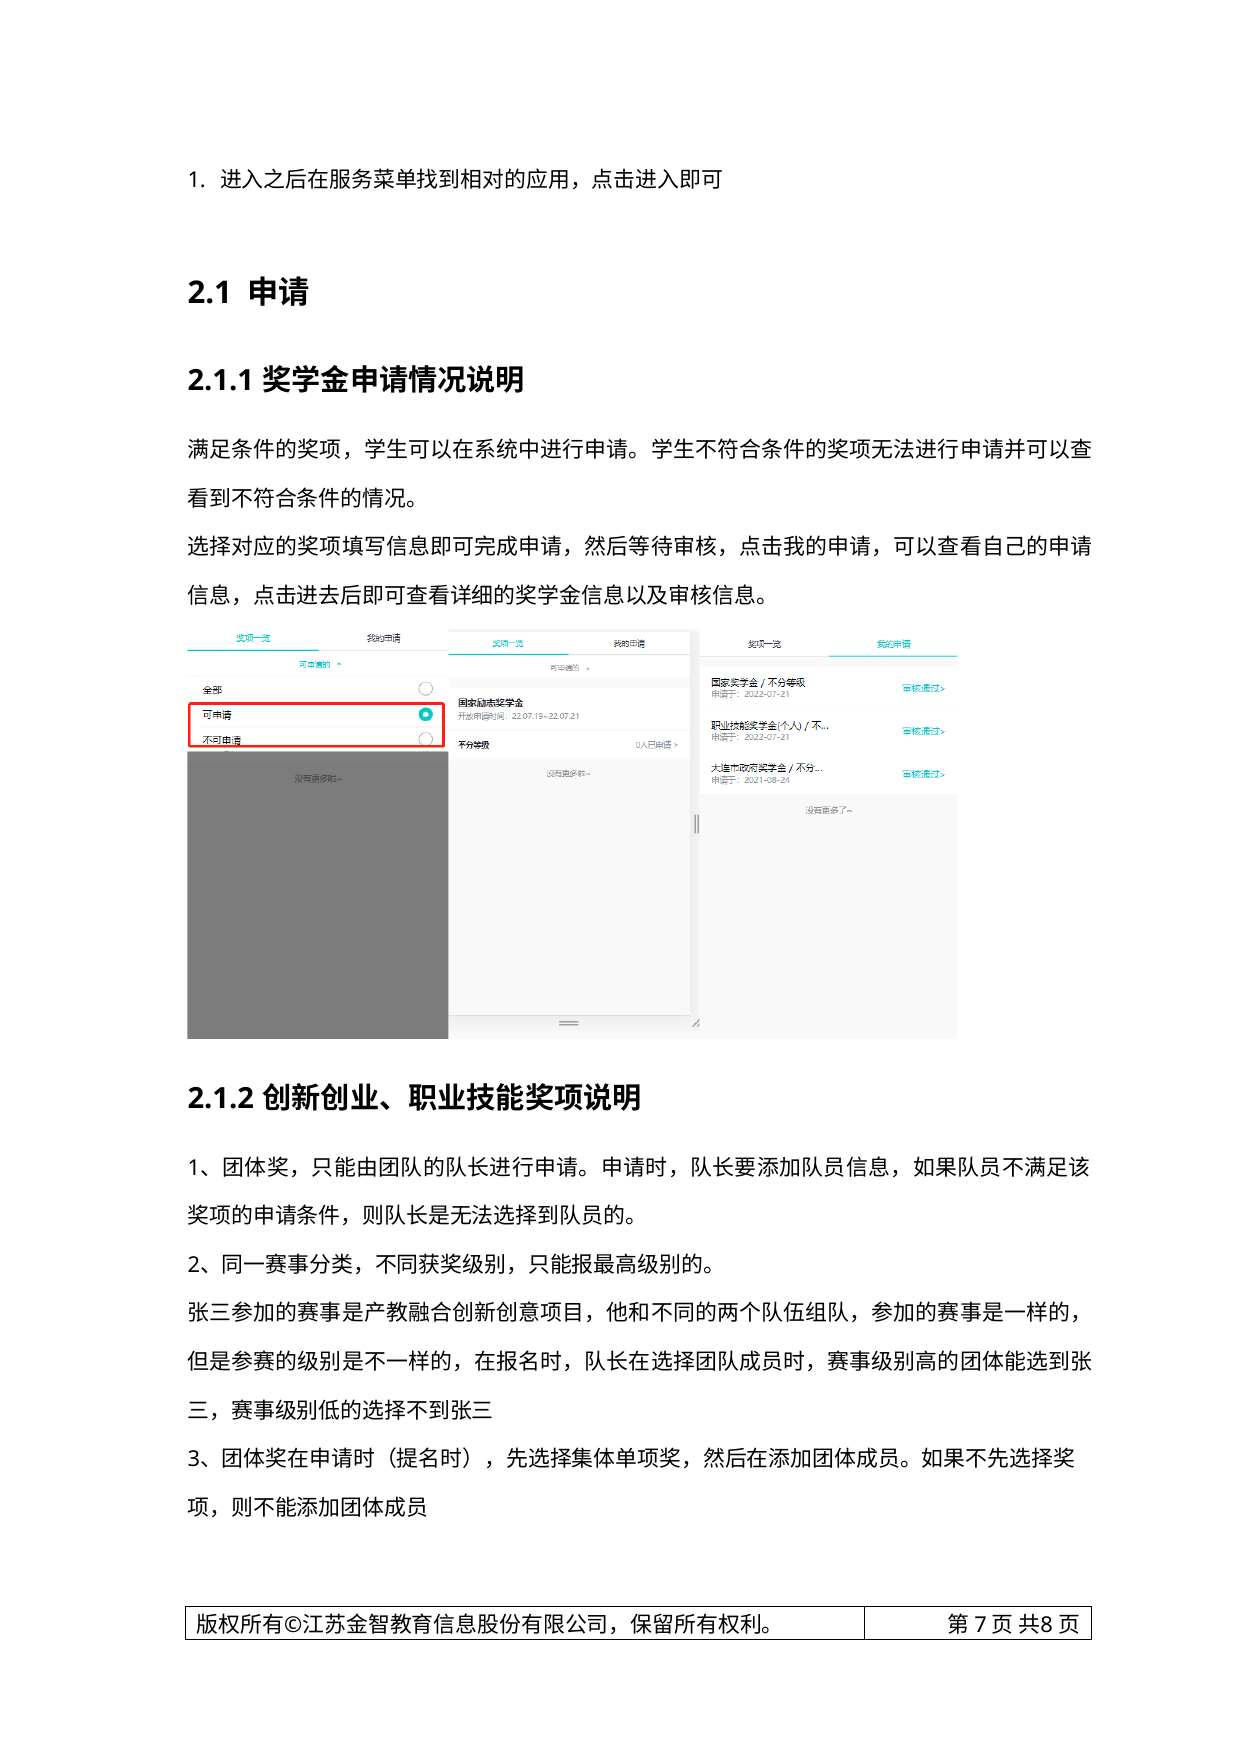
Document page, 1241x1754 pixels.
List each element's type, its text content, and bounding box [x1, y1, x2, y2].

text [187, 1441, 1094, 1522]
text 选择对应的奖项填写信息即可完成申请，然后等待审核，点击我的申请，可以查看自己的申请信息，点击进去后即可查看详细的奖学金信息以及审核信息。 [187, 529, 1094, 610]
list 张三参加的赛事是产教融合创新创意项目，他和不同的两个队伍组队，参加的赛事是一样的，但是参赛的级别是不一样的，在报名时，队长在选择团队成员时，赛事级别高的团体能选到张三，赛事级别低的选择不到张三 [187, 1295, 1094, 1425]
subtitle 奖学金申请情况说明 [187, 345, 1094, 410]
subtitle 创新创业、职业技能奖项说明 [187, 1063, 1094, 1128]
list 进入之后在服务菜单找到相对的应用，点击进入即可 [187, 162, 1094, 194]
picture [187, 625, 958, 1039]
list 1、团体奖，只能由团队的队长进行申请。申请时，队长要添加队员信息，如果队员不满足该奖项的申请条件，则队长是无法选择到队员的。 [187, 1149, 1094, 1231]
text 满足条件的奖项，学生可以在系统中进行申请。学生不符合条件的奖项无法进行申请并可以查看到不符合条件的情况。 [187, 432, 1094, 513]
subtitle 申请 [187, 258, 1094, 323]
list 2、同一赛事分类，不同获奖级别，只能报最高级别的。 [187, 1246, 1094, 1279]
